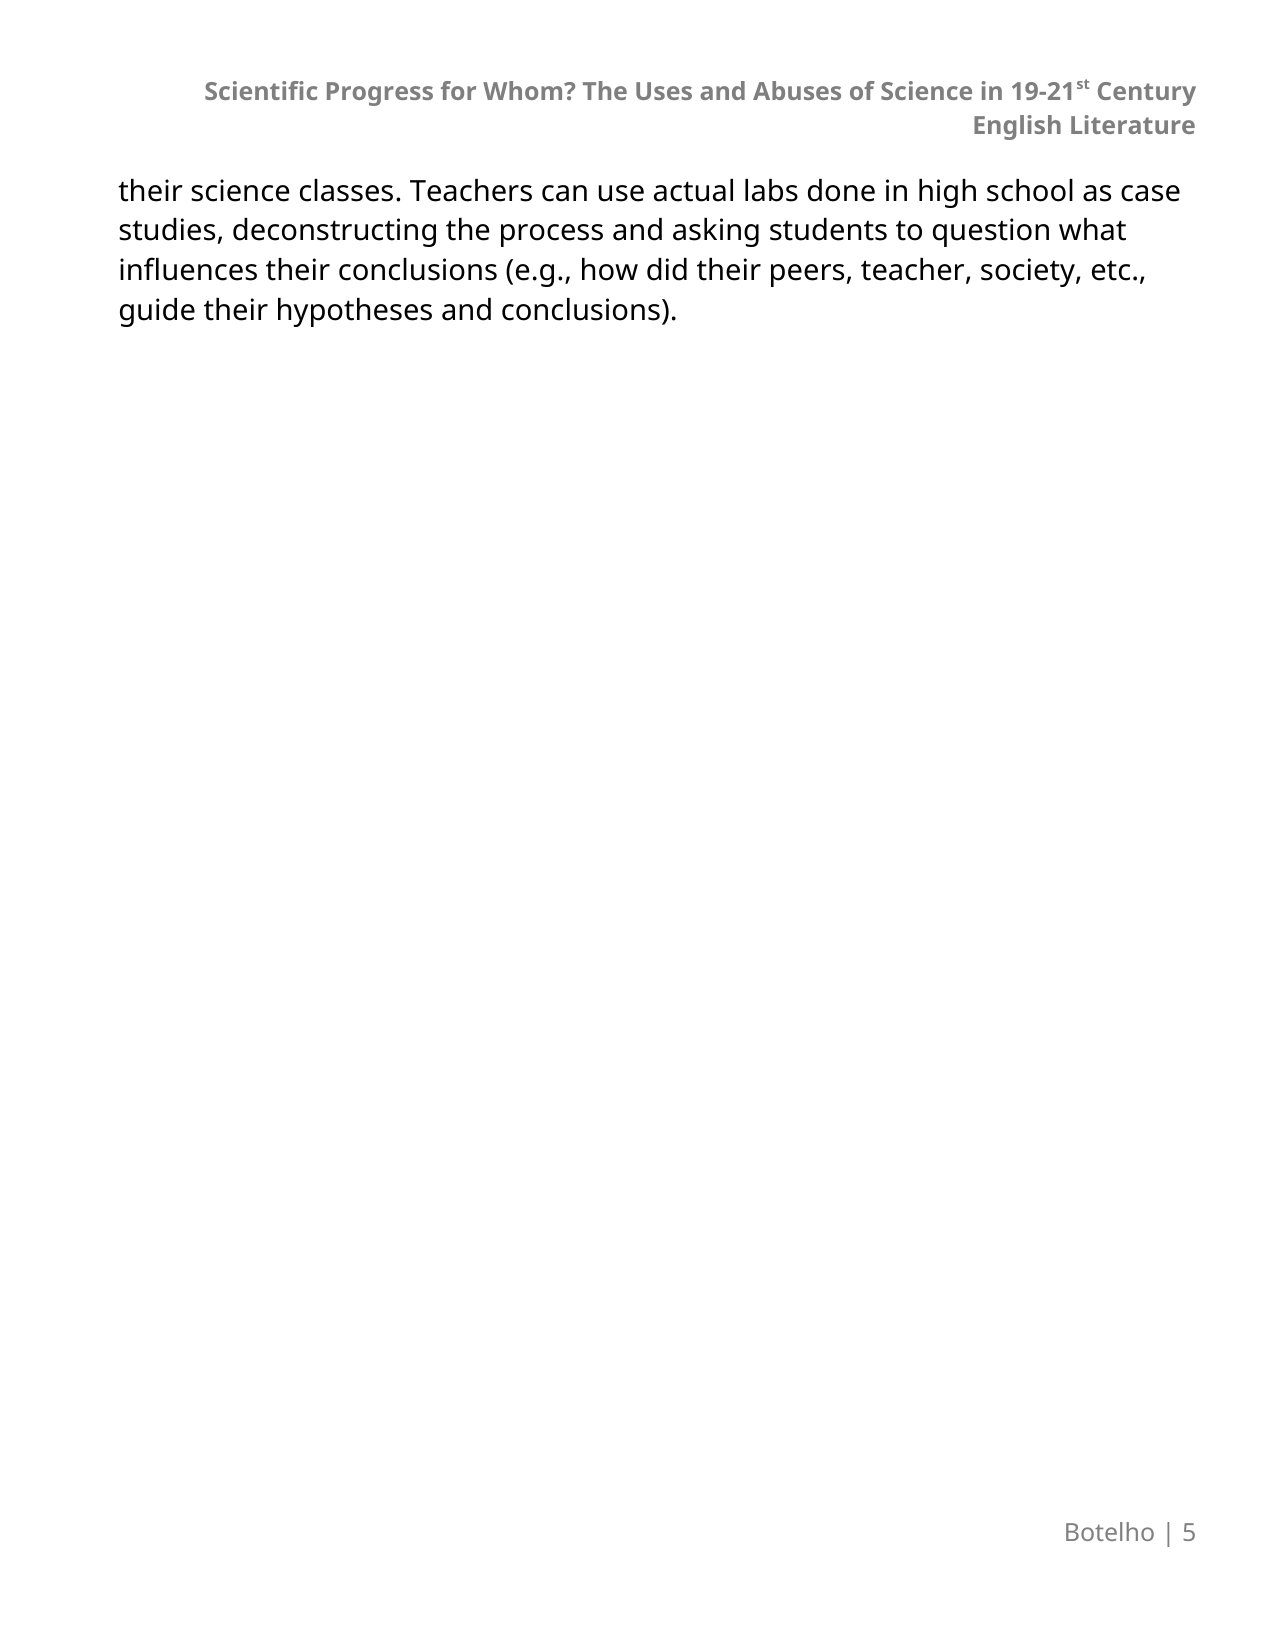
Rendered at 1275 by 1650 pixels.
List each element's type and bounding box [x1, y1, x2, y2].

text [118, 170, 1196, 329]
